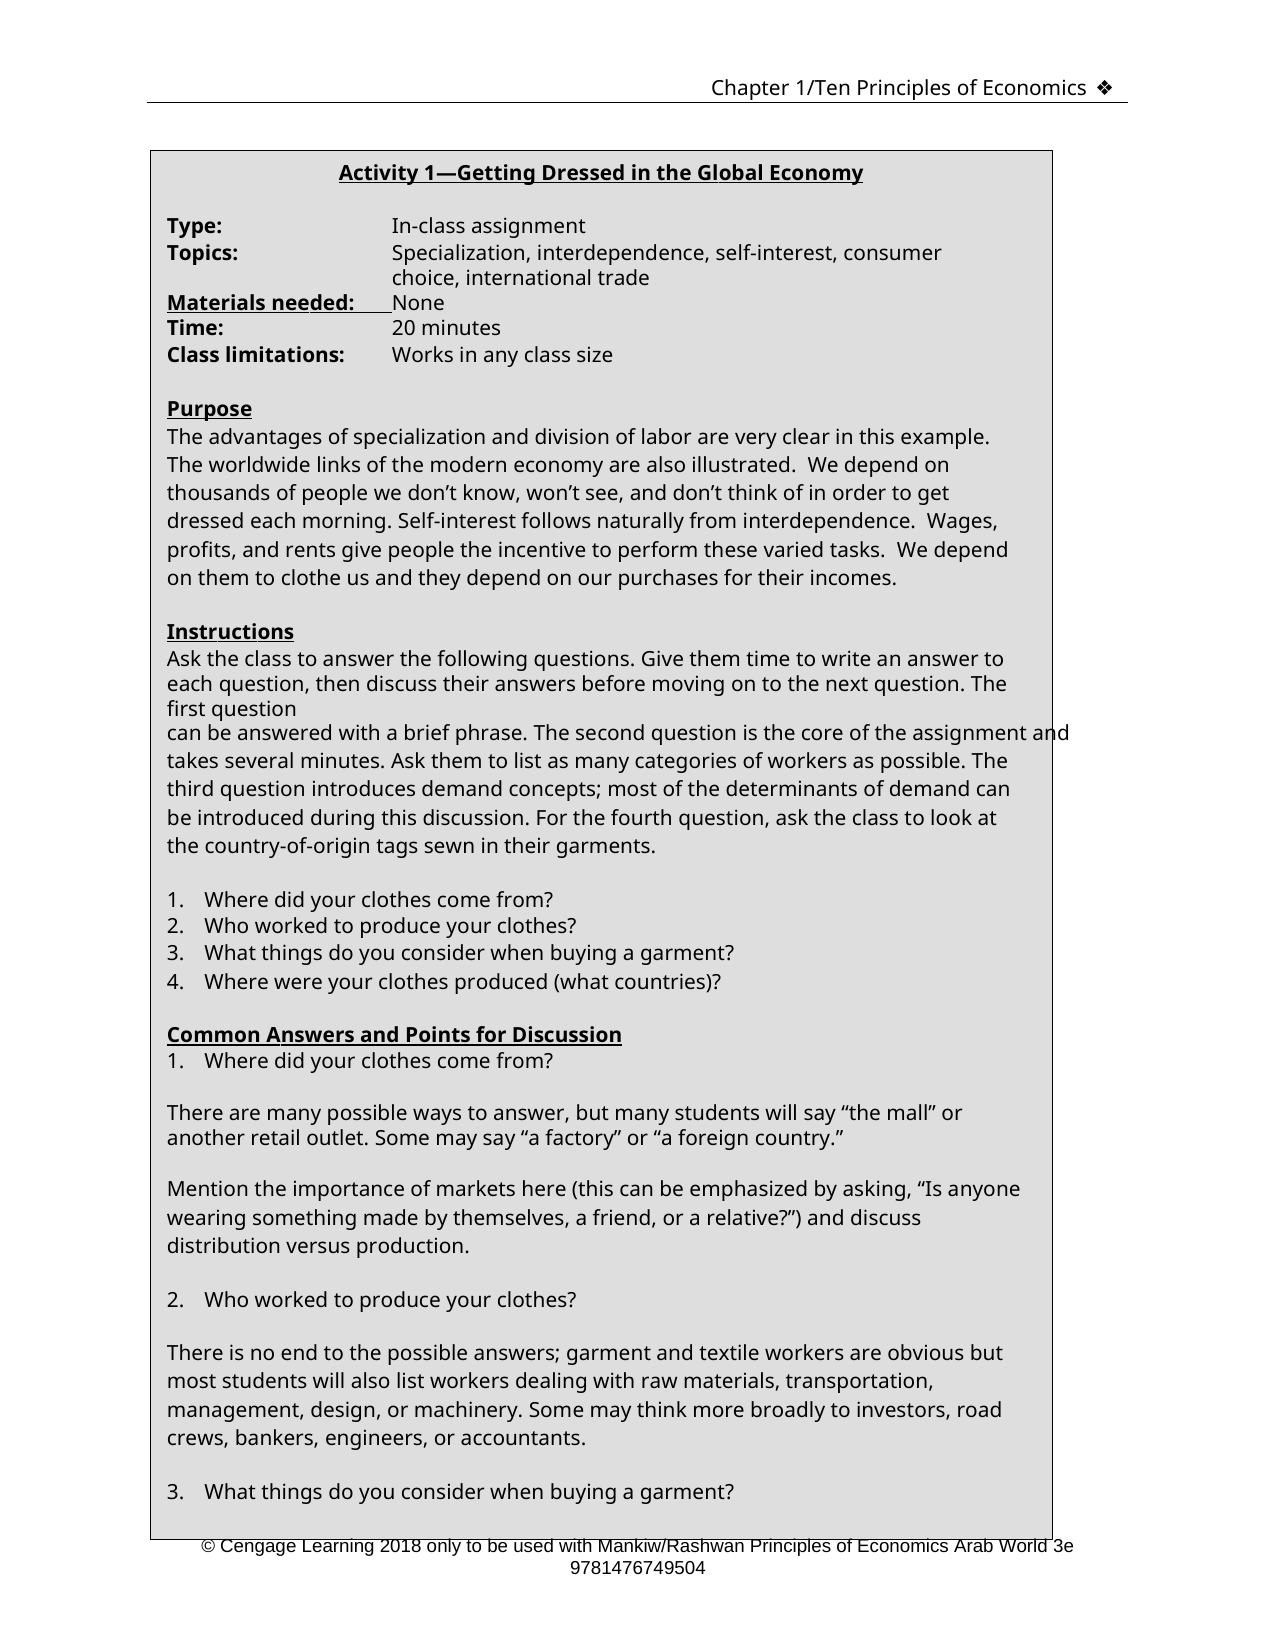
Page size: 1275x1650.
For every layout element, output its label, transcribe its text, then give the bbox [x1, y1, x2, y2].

subtitle Purpose [167, 394, 1139, 422]
subtitle Activity 1—Getting Dressed in the Global Economy [135, 158, 1066, 186]
text Ask the class to answer the following questions. Give them time to write an answer to each question, then discuss their answers before moving on to the next question. The first question [167, 646, 1034, 721]
text Type: In-class assignment [167, 211, 1139, 239]
text The advantages of specialization and division of labor are very clear in this example. The worldwide links of the modern economy are also illustrated. We depend on thousands of people we don’t know, won’t see, and don’t think of in order to get dressed each morning. Self-interest follows naturally from interdependence. Wages, profits, and rents give people the incentive to perform these varied tasks. We depend on them to clothe us and they depend on our purchases for their incomes. [167, 422, 1024, 591]
list Who worked to produce your clothes? [167, 1285, 1139, 1313]
subtitle Common Answers and Points for Discussion [167, 1020, 1139, 1049]
list Where did your clothes come from? [167, 1049, 1139, 1074]
text Time: 20 minutes [167, 315, 1139, 340]
list What things do you consider when buying a garment? [167, 938, 1139, 967]
text Class limitations: Works in any class size [167, 340, 1139, 368]
list Where were your clothes produced (what countries)? [167, 967, 1139, 995]
text can be answered with a brief phrase. The second question is the core of the assignment and [167, 721, 1139, 746]
subtitle Instructions [167, 617, 1139, 645]
list Where did your clothes come from? [167, 885, 1139, 913]
subtitle Materials needed: None [167, 291, 1139, 315]
list What things do you consider when buying a garment? [167, 1477, 1139, 1506]
text takes several minutes. Ask them to list as many categories of workers as possible. The third question introduces demand concepts; most of the determinants of demand can be introduced during this discussion. For the fourth question, ask the class to look at the country-of-origin tags sewn in their garments. [167, 746, 1021, 859]
list Who worked to produce your clothes? [167, 913, 1139, 938]
text There is no end to the possible answers; garment and textile workers are obvious but most students will also list workers dealing with raw materials, transportation, management, design, or machinery. Some may think more broadly to investors, road crews, bankers, engineers, or accountants. [167, 1338, 1006, 1452]
text Topics: Specialization, interdependence, self-interest, consumer choice, international trade [167, 240, 975, 291]
text There are many possible ways to answer, but many students will say “the mall” or another retail outlet. Some may say “a factory” or “a foreign country.” [167, 1100, 1037, 1150]
text Mention the importance of markets here (this can be emphasized by asking, “Is anyone wearing something made by themselves, a friend, or a relative?”) and discuss distribution versus production. [167, 1174, 1035, 1260]
